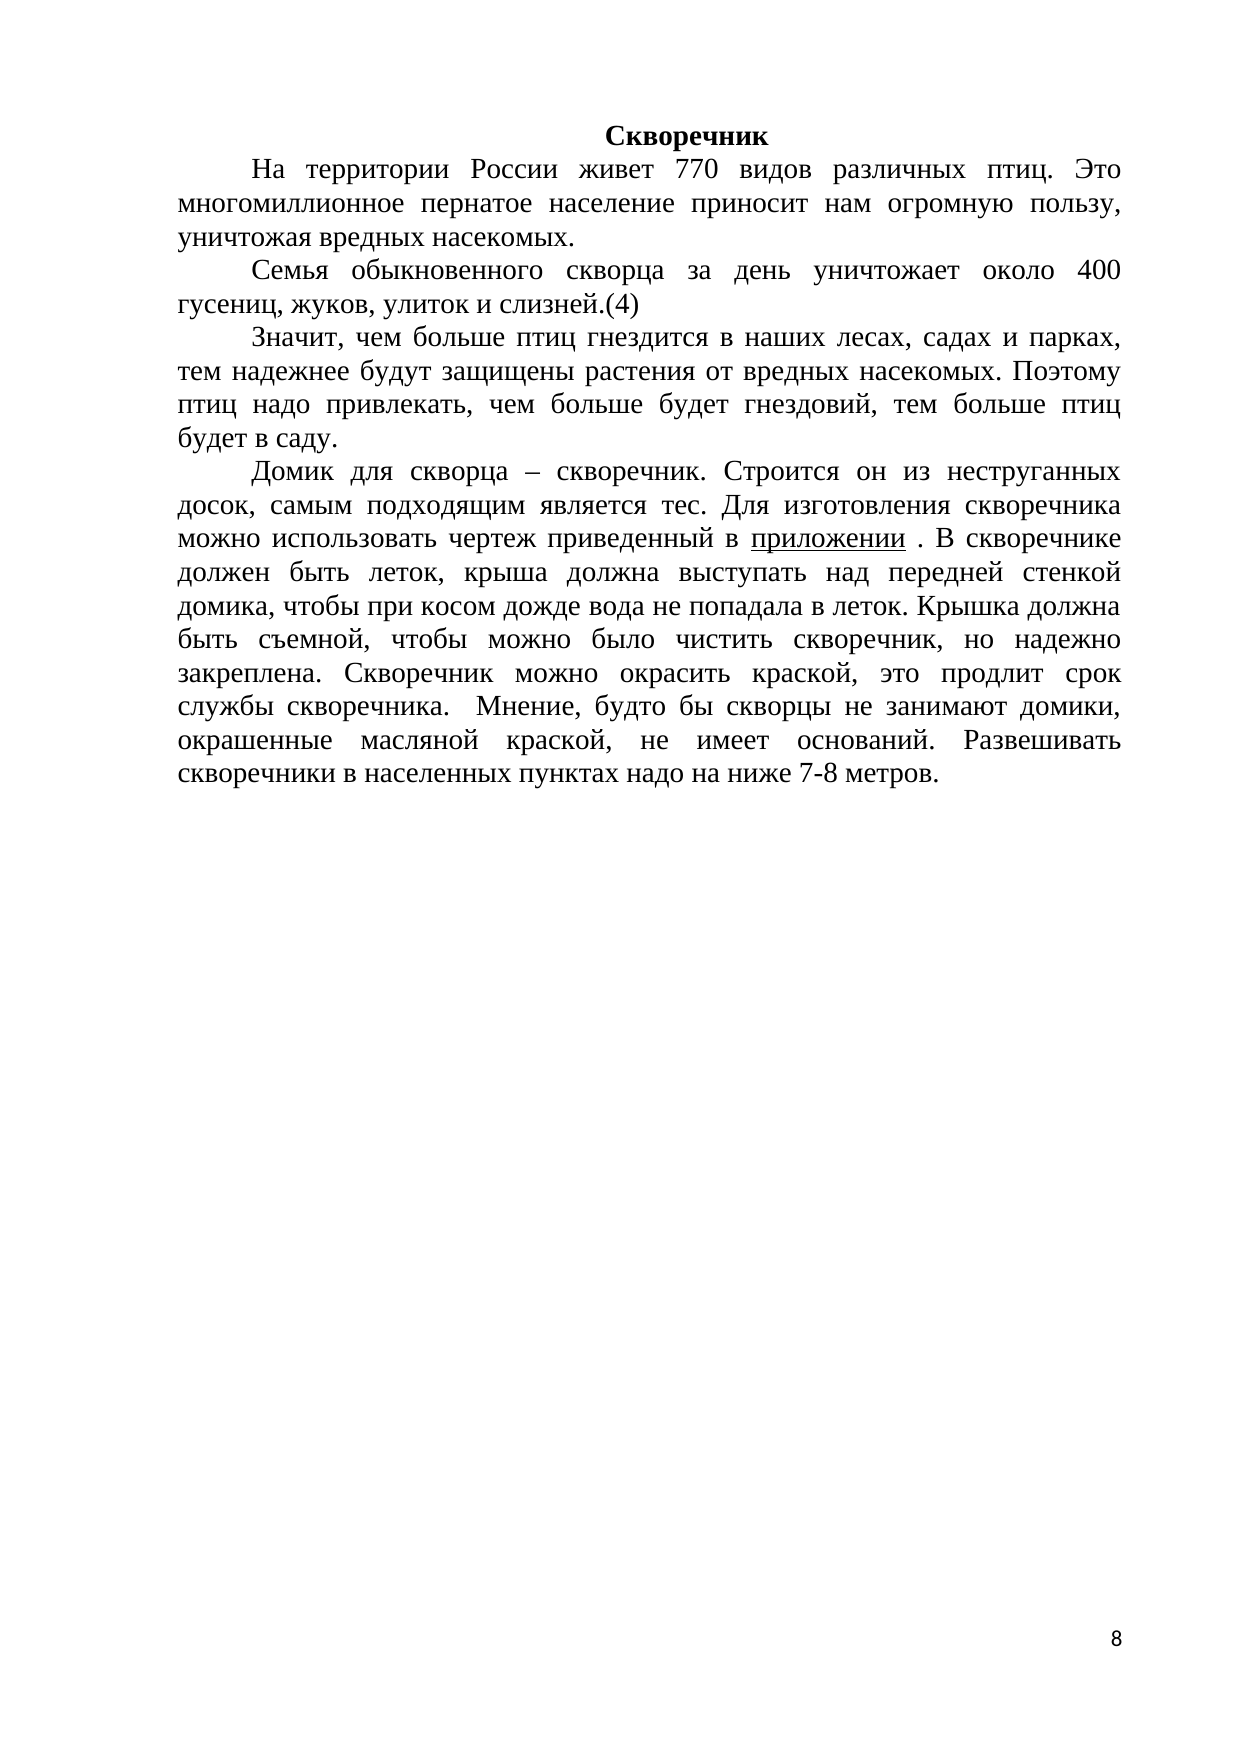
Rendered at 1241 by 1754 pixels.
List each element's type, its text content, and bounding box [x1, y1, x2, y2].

text Скворечник [177, 118, 1122, 152]
text На территории России живет 770 видов различных птиц. Это многомиллионное пернатое население приносит нам огромную пользу, уничтожая вредных насекомых. [177, 152, 1122, 252]
text Домик для скворца – скворечник. Строится он из неструганных досок, самым подходящим является тес. Для изготовления скворечника можно использовать чертеж приведенный в приложении . В скворечнике должен быть леток, крыша должна выступать над передней стенкой домика, чтобы при косом дожде вода не попадала в леток. Крышка должна быть съемной, чтобы можно было чистить скворечник, но надежно закреплена. Скворечник можно окрасить краской, это продлит срок службы скворечника. Мнение, будто бы скворцы не занимают домики, окрашенные масляной краской, не имеет оснований. Развешивать скворечники в населенных пунктах надо на ниже 7-8 метров. [177, 453, 1122, 789]
text Значит, чем больше птиц гнездится в наших лесах, садах и парках, тем надежнее будут защищены растения от вредных насекомых. Поэтому птиц надо привлекать, чем больше будет гнездовий, тем больше птиц будет в саду. [177, 319, 1122, 453]
text Семья обыкновенного скворца за день уничтожает около 400 гусениц, жуков, улиток и слизней.(4) [177, 252, 1122, 319]
